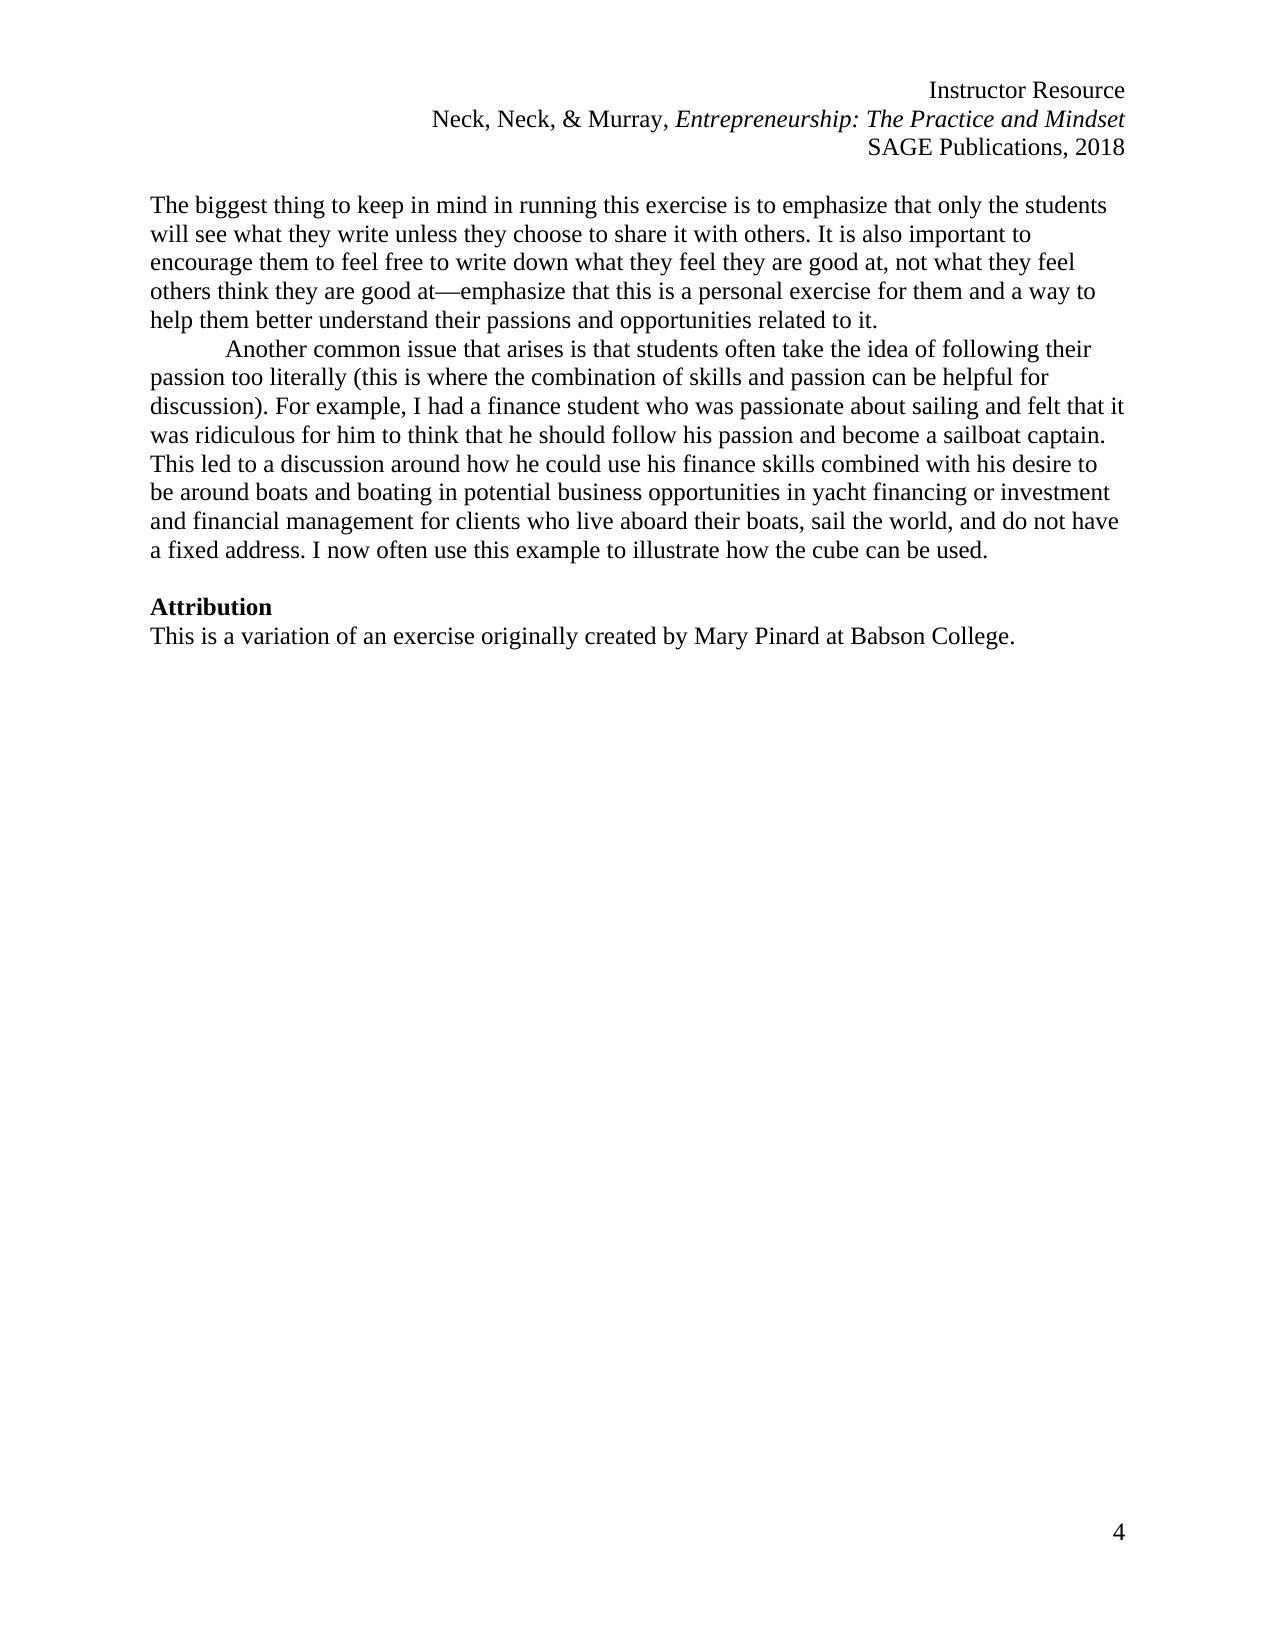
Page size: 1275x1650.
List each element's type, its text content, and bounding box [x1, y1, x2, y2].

text This is a variation of an exercise originally created by Mary Pinard at Babson College. [150, 621, 1125, 650]
text Attribution [150, 592, 1125, 621]
text Another common issue that arises is that students often take the idea of following their passion too literally (this is where the combination of skills and passion can be helpful for discussion). For example, I had a finance student who was passionate about sailing and felt that it was ridiculous for him to think that he should follow his passion and become a sailboat captain. This led to a discussion around how he could use his finance skills combined with his desire to be around boats and boating in potential business opportunities in yacht financing or investment and financial management for clients who live aboard their boats, sail the world, and do not have a fixed address. I now often use this example to illustrate how the cube can be used. [150, 334, 1125, 564]
text The biggest thing to keep in mind in running this exercise is to emphasize that only the students will see what they write unless they choose to share it with others. It is also important to encourage them to feel free to write down what they feel they are good at, not what they feel others think they are good at—emphasize that this is a personal exercise for them and a way to help them better understand their passions and opportunities related to it. [150, 190, 1125, 334]
